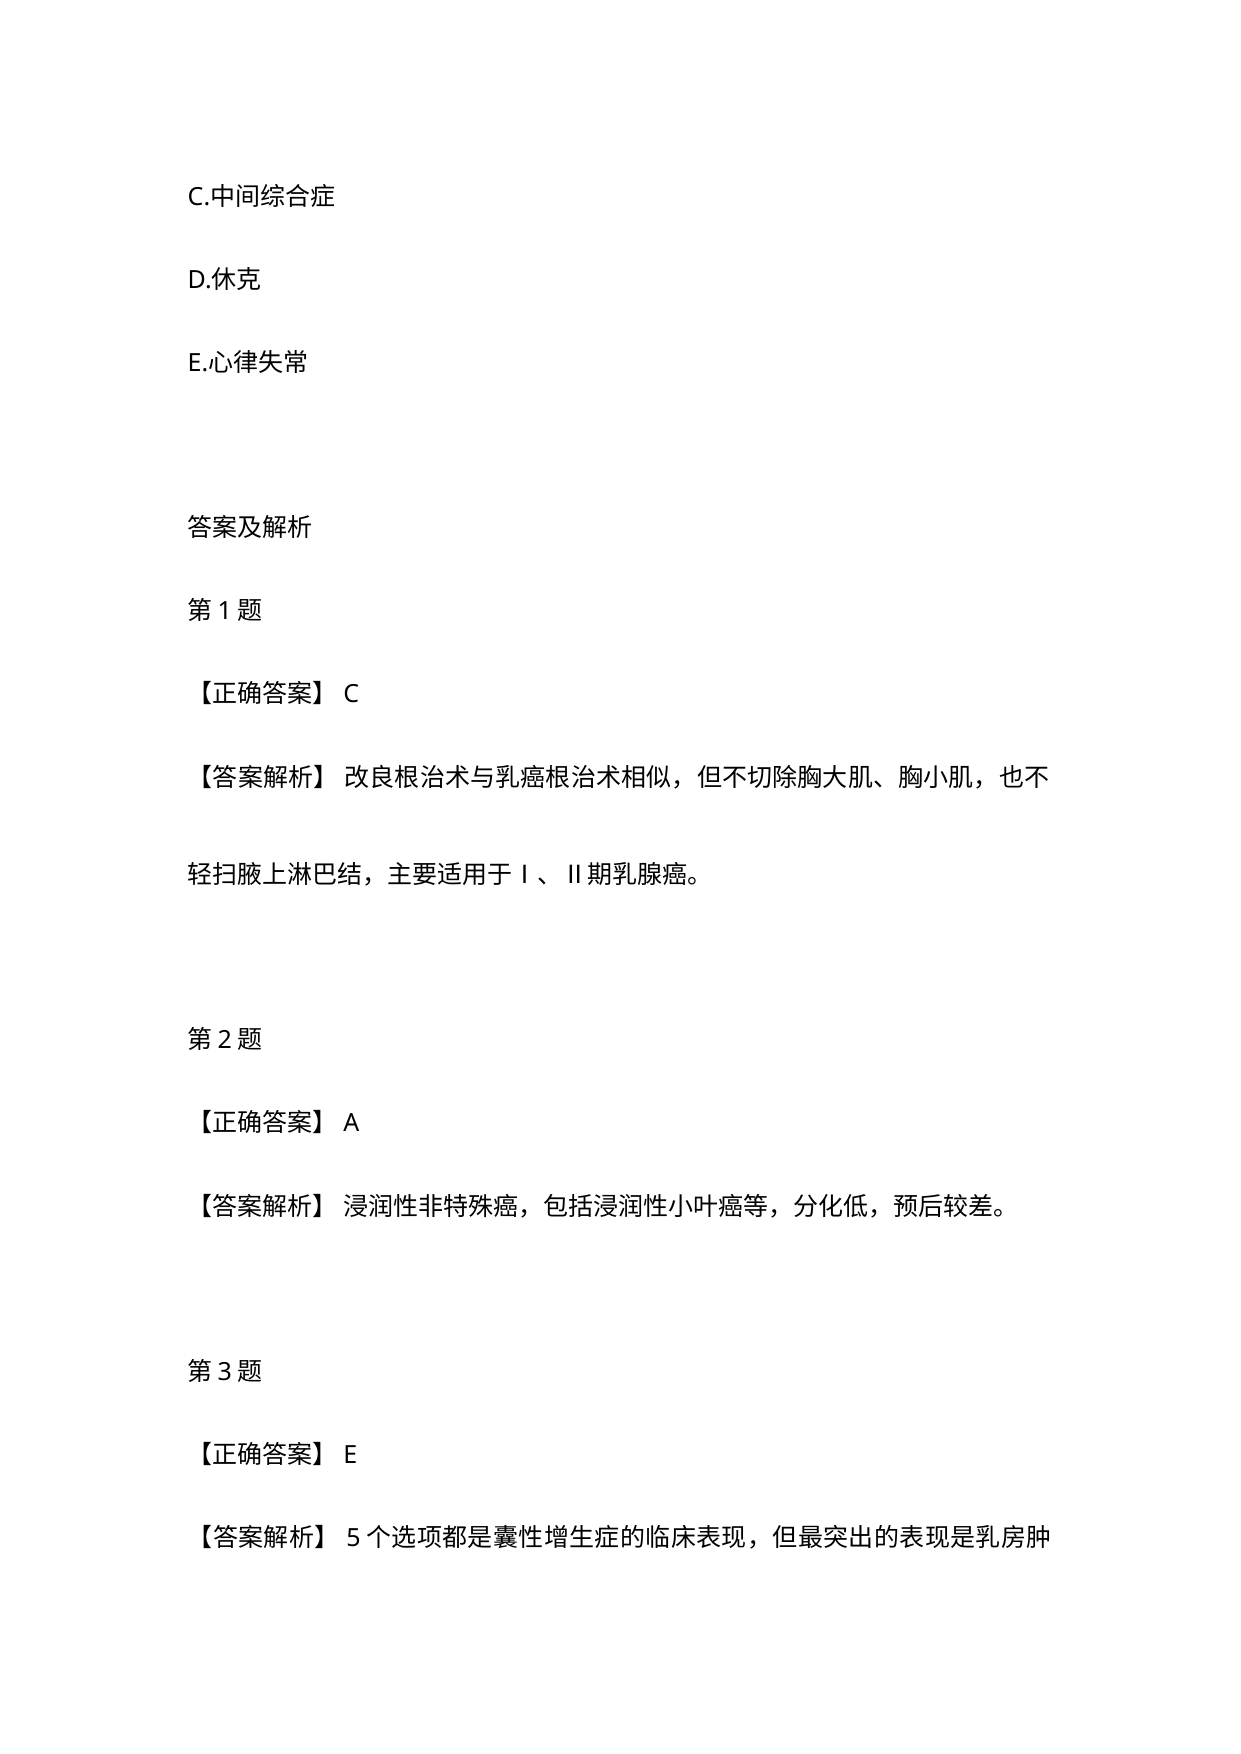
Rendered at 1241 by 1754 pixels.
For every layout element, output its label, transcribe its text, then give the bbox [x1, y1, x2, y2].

text 【答案解析】 浸润性非特殊癌，包括浸润性小叶癌等，分化低，预后较差。 [187, 1172, 1053, 1237]
text E.心律失常 [187, 328, 1053, 393]
text 第1题 [187, 576, 1053, 641]
text 【正确答案】 E [187, 1420, 1053, 1485]
text 【正确答案】 C [187, 659, 1053, 724]
text 第2题 [187, 1005, 1053, 1070]
text 【正确答案】 A [187, 1088, 1053, 1153]
text 【答案解析】 改良根治术与乳癌根治术相似，但不切除胸大肌、胸小肌，也不轻扫腋上淋巴结，主要适用于Ⅰ、Ⅱ期乳腺癌。 [187, 743, 1053, 905]
text C.中间综合症 [187, 162, 1053, 227]
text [187, 1503, 1053, 1568]
text 第3题 [187, 1337, 1053, 1402]
text D.休克 [187, 245, 1053, 310]
text 答案及解析 [187, 493, 1053, 558]
